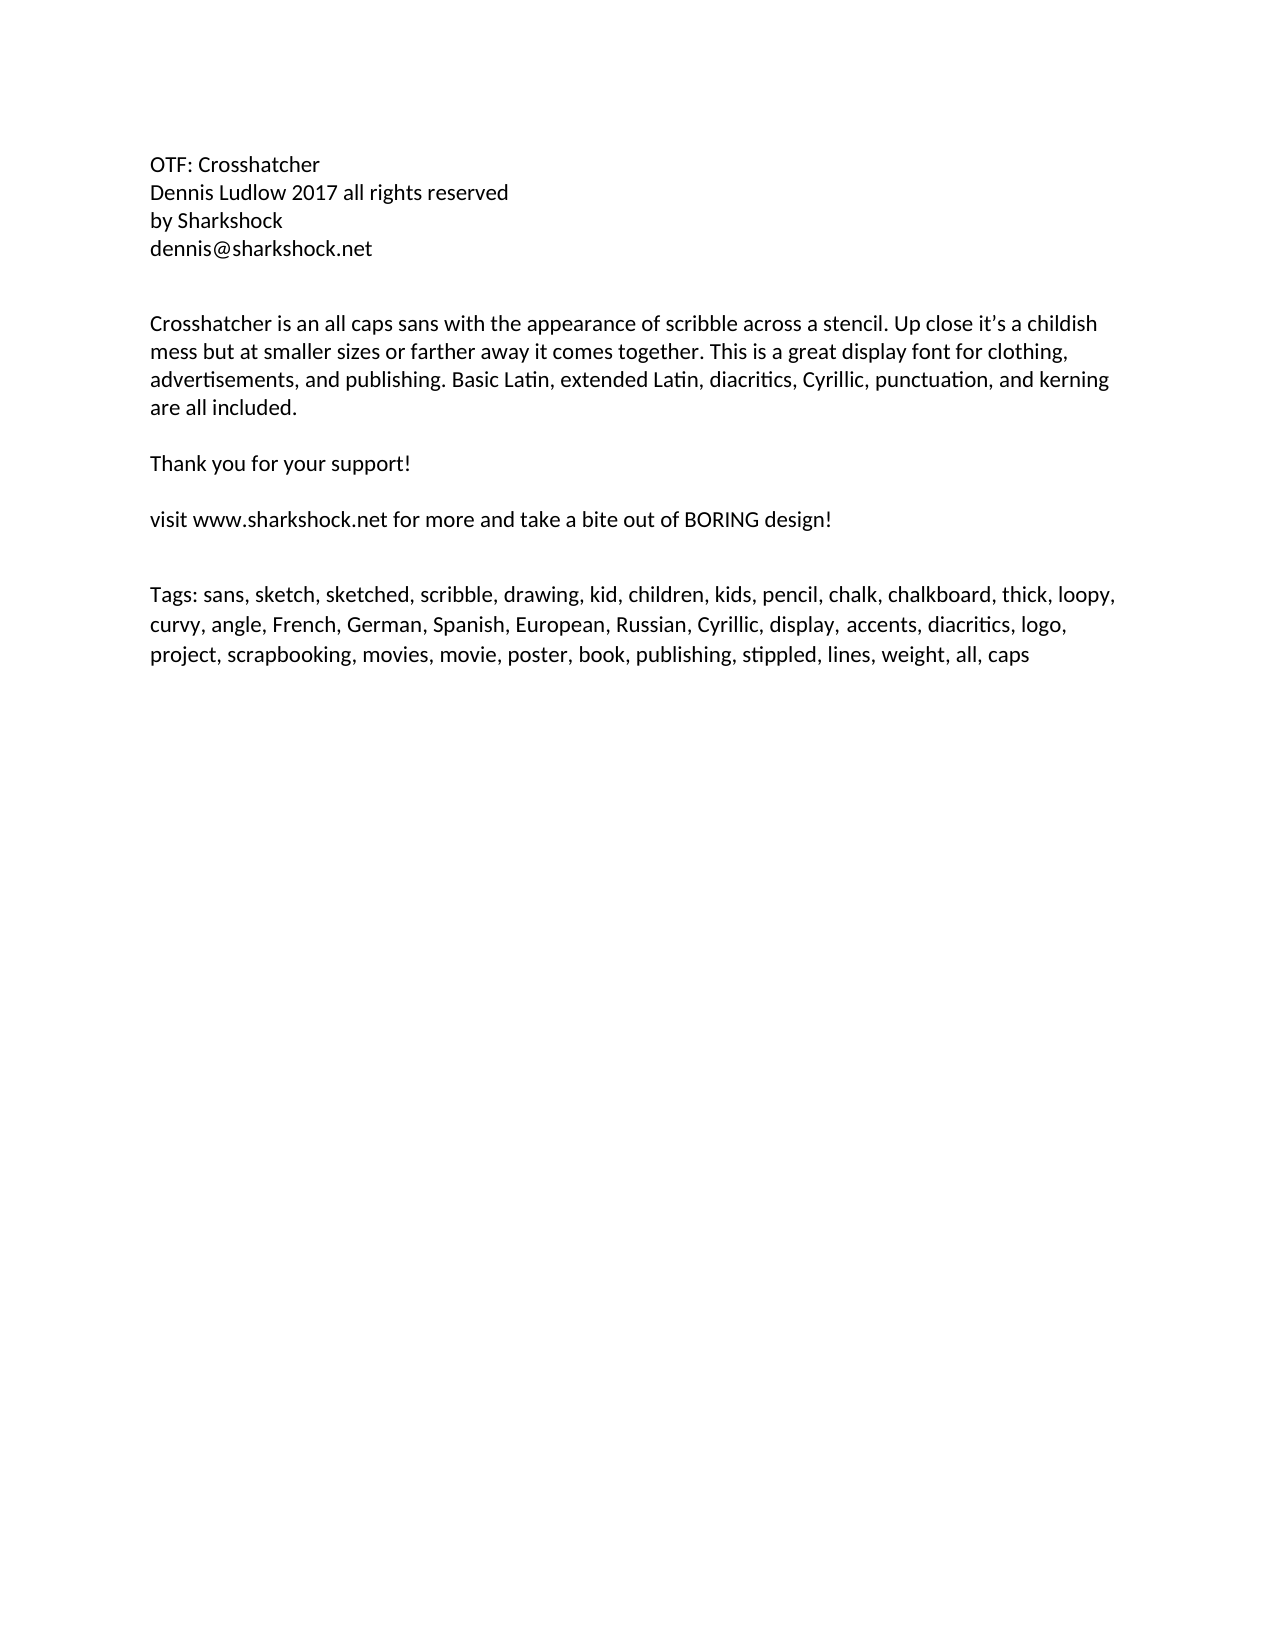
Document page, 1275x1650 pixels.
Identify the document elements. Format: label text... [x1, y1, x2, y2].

text Crosshatcher is an all caps sans with the appearance of scribble across a stencil. Up close it’s a childish mess but at smaller sizes or farther away it comes together. This is a great display font for clothing, advertisements, and publishing. Basic Latin, extended Latin, diacritics, Cyrillic, punctuation, and kerning are all included. [150, 309, 1125, 421]
text Dennis Ludlow 2017 all rights reserved [150, 178, 1125, 206]
text Tags: sans, sketch, sketched, scribble, drawing, kid, children, kids, pencil, chalk, chalkboard, thick, loopy, curvy, angle, French, German, Spanish, European, Russian, Cyrillic, display, accents, diacritics, logo, project, scrapbooking, movies, movie, poster, book, publishing, stippled, lines, weight, all, caps [150, 580, 1125, 668]
text Thank you for your support! [150, 449, 1125, 477]
text visit www.sharkshock.net for more and take a bite out of BORING design! [150, 505, 1125, 533]
text by Sharkshock [150, 206, 1125, 234]
text dennis@sharkshock.net [150, 234, 1125, 262]
text OTF: Crosshatcher [150, 150, 1125, 178]
